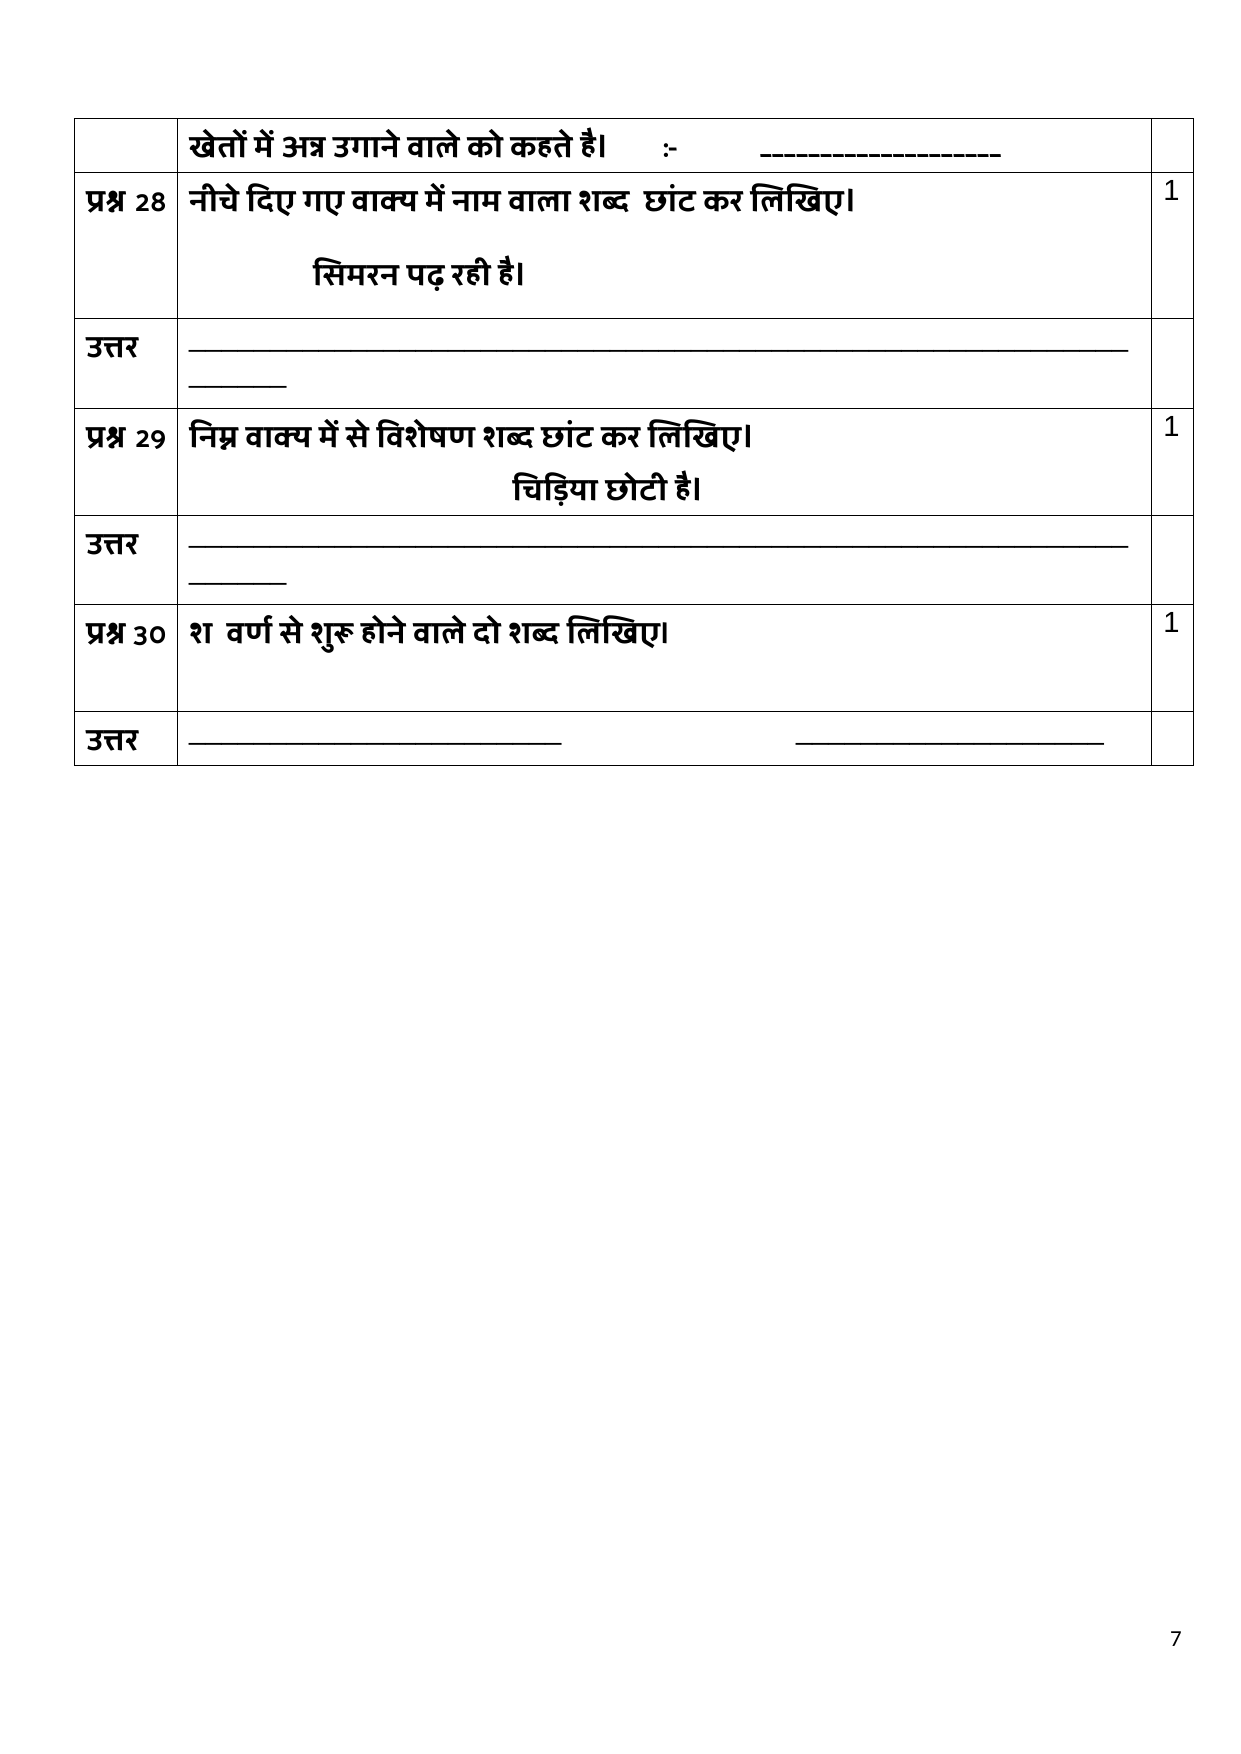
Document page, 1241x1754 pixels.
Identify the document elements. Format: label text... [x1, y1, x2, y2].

table_cell [1152, 119, 1193, 172]
table_cell [178, 173, 1151, 318]
table_cell 1 [1152, 173, 1193, 318]
table_cell [75, 173, 177, 318]
table_cell 1 [1152, 409, 1193, 514]
table_cell [75, 605, 177, 711]
table_cell [178, 605, 1151, 711]
table_cell _______________________ ___________________ [178, 712, 1151, 764]
table_cell [75, 319, 177, 408]
table_cell [75, 712, 177, 764]
table_cell [75, 516, 177, 604]
table_cell [1152, 516, 1193, 604]
table_cell ________________________________________________________________ [178, 516, 1151, 604]
table_cell [178, 119, 1151, 172]
table_cell [178, 409, 1151, 514]
table_cell [75, 119, 177, 172]
table_cell [75, 409, 177, 514]
table_cell 1 [1152, 605, 1193, 711]
table_cell ________________________________________________________________ [178, 319, 1151, 408]
table_cell [1152, 712, 1193, 764]
table_cell [1152, 319, 1193, 408]
